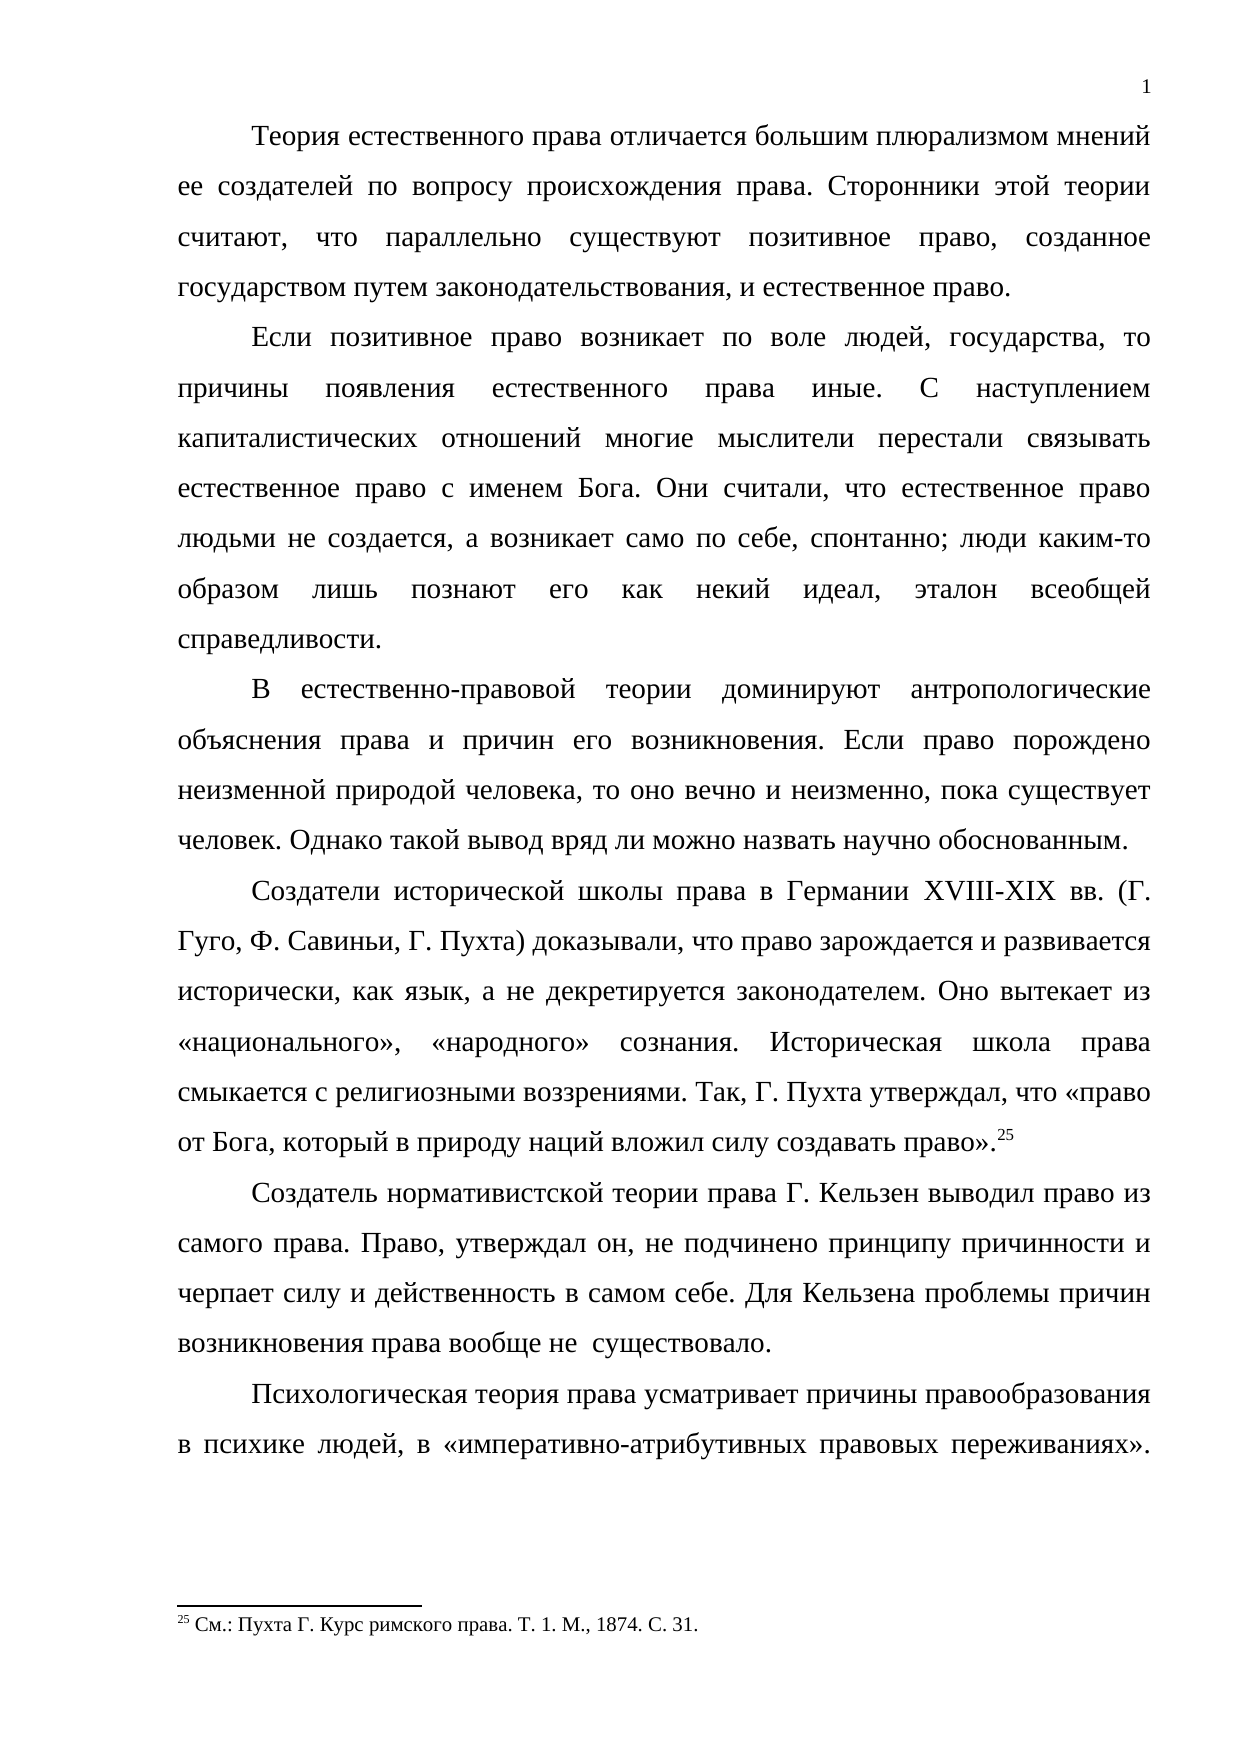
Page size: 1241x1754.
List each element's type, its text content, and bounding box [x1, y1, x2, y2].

text Теория естественного права отличается большим плюрализмом мнений ее создателей по вопросу происхождения права. Сторонники этой теории считают, что параллельно существуют позитивное право, созданное государством путем законодательствования, и естественное право. [177, 118, 1152, 303]
text Если позитивное право возникает по воле людей, государства, то причины появления естественного права иные. С наступлением капиталистических отношений многие мыслители перестали связывать естественное право с именем Бога. Они считали, что естественное право людьми не создается, а возникает само по себе, спонтанно; люди каким-то образом лишь познают его как некий идеал, эталон всеобщей справедливости. [177, 319, 1152, 655]
text Создатель нормативистской теории права Г. Кельзен выводил право из самого права. Право, утверждал он, не подчинено принципу причинности и черпает силу и действенность в самом себе. Для Кельзена проблемы причин возникновения права вообще не существовало. [177, 1175, 1152, 1359]
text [177, 1376, 1152, 1460]
text В естественно-правовой теории доминируют антропологические объяснения права и причин его возникновения. Если право порождено неизменной природой человека, то оно вечно и неизменно, пока существует человек. Однако такой вывод вряд ли можно назвать научно обоснованным. [177, 672, 1152, 856]
text Создатели исторической школы права в Германии XVIII-XIX вв. (Г. Гуго, Ф. Савиньи, Г. Пухта) доказывали, что право зарождается и развивается исторически, как язык, а не декретируется законодателем. Оно вытекает из «национального», «народного» сознания. Историческая школа права смыкается с религиозными воззрениями. Так, Г. Пухта утверждал, что «право от Бога, который в природу наций вложил силу создавать право». [177, 873, 1152, 1158]
